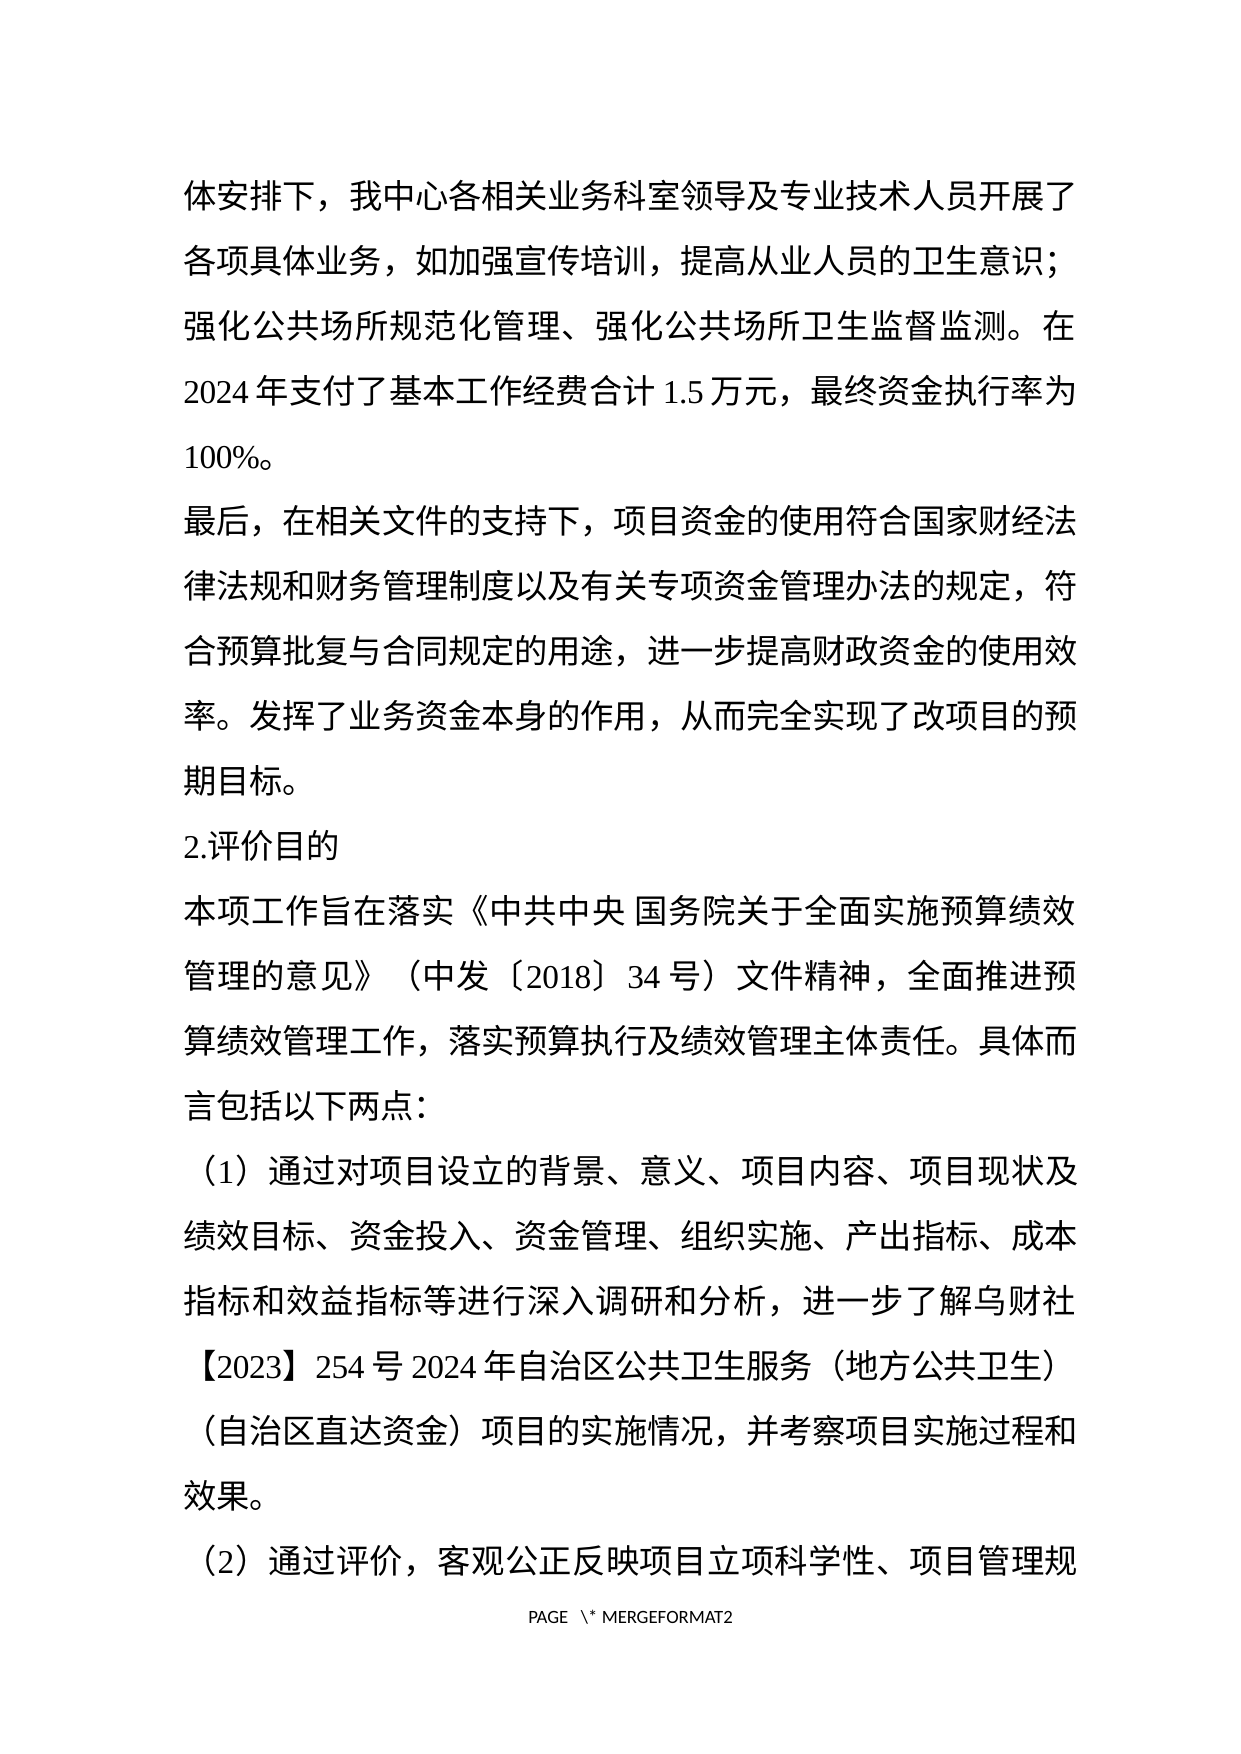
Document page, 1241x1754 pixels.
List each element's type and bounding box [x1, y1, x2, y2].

text [183, 162, 1078, 1592]
